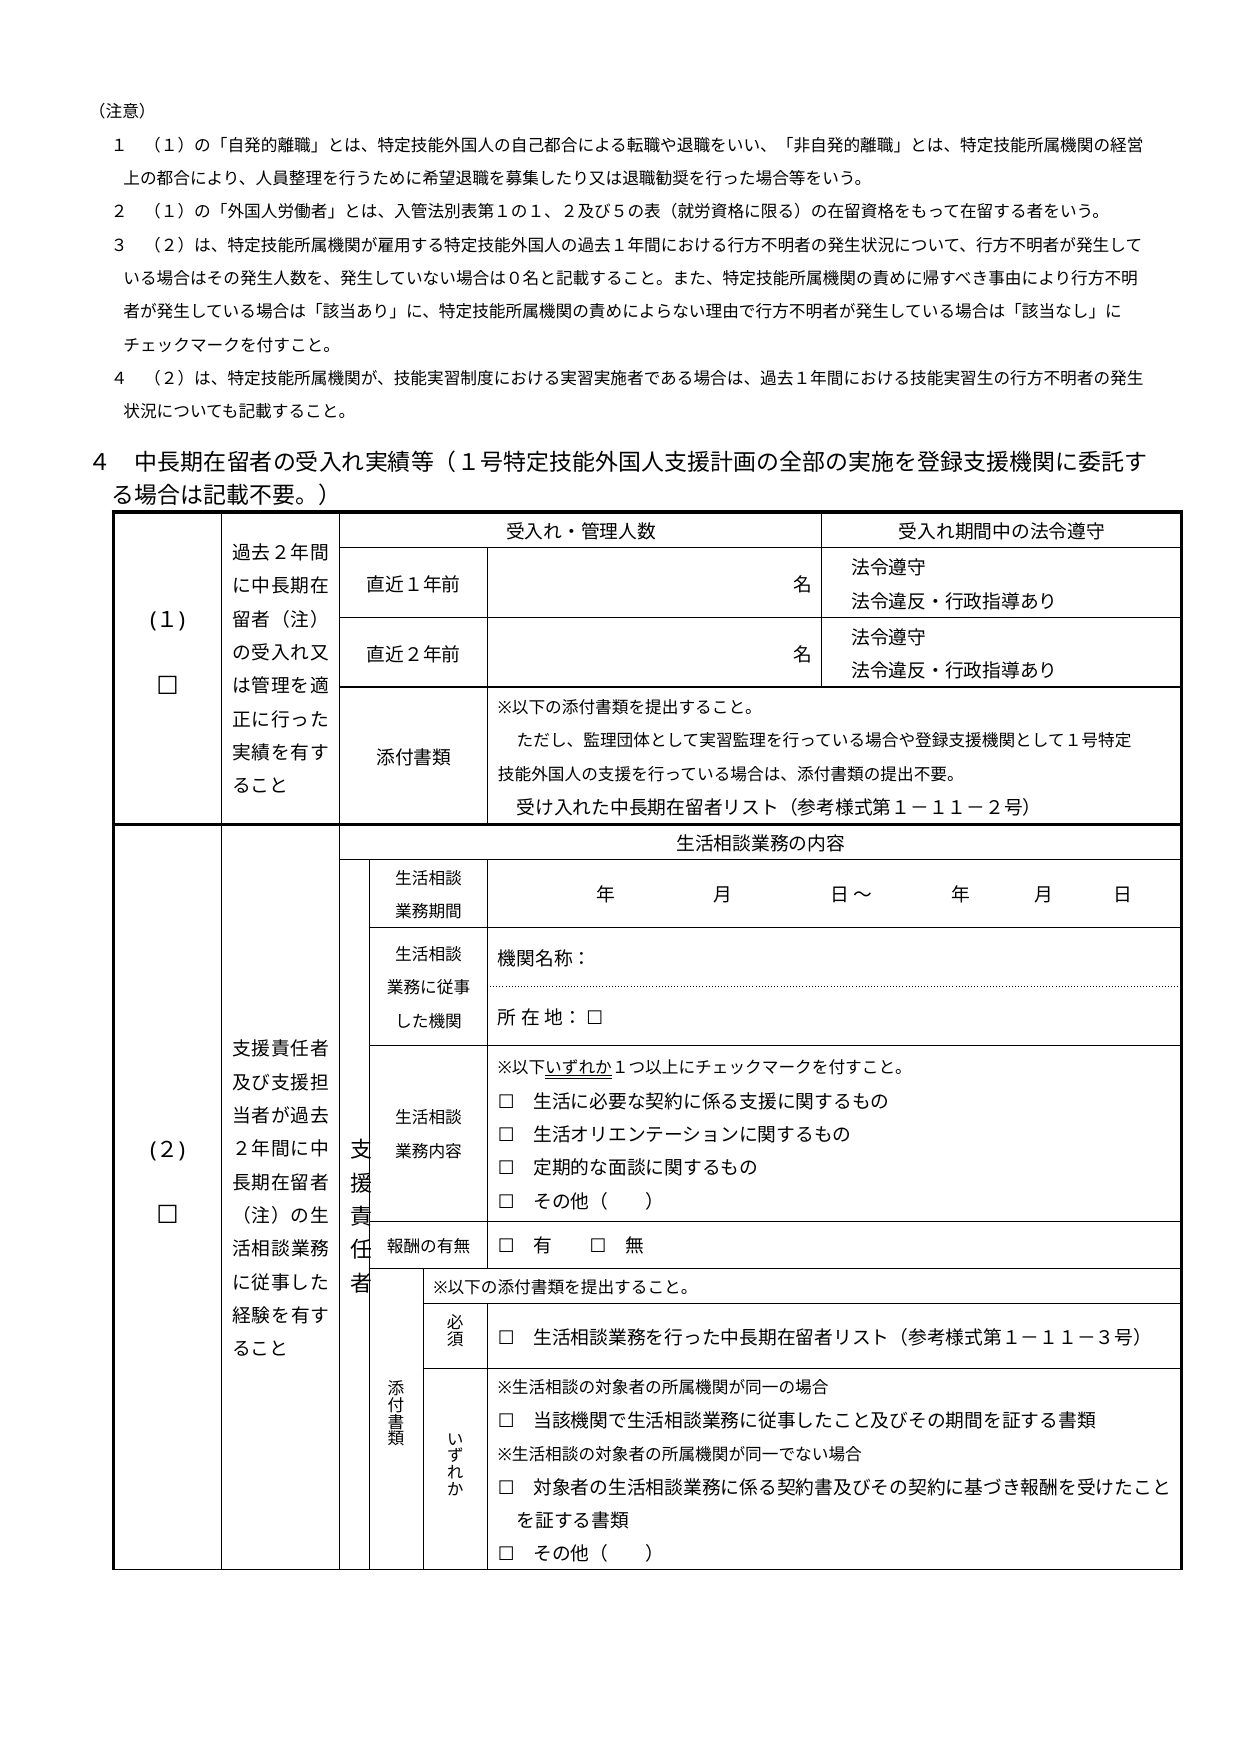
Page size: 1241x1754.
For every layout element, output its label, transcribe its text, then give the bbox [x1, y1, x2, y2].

text ３ （２）は、特定技能所属機関が雇用する特定技能外国人の過去１年間における行方不明者の発生状況について、行方不明者が発生している場合はその発生人数を、発生していない場合は０名と記載すること。また、特定技能所属機関の責めに帰すべき事由により行方不明者が発生している場合は「該当あり」に、特定技能所属機関の責めによらない理由で行方不明者が発生している場合は「該当なし」にチェックマークを付すこと。 [111, 227, 1152, 360]
table_cell 法令遵守 法令違反・行政指導あり [822, 548, 1180, 617]
table_cell 必須 [424, 1304, 487, 1368]
table_cell 名 [488, 548, 821, 617]
table_cell 直近２年前 [340, 618, 487, 686]
table_cell 生活相談 業務期間 [370, 860, 487, 927]
table_cell ※以下の添付書類を提出すること。 [424, 1269, 1180, 1303]
text １ （１）の「自発的離職」とは、特定技能外国人の自己都合による転職や退職をいい、「非自発的離職」とは、特定技能所属機関の経営上の都合により、人員整理を行うために希望退職を募集したり又は退職勧奨を行った場合等をいう。 [111, 127, 1152, 194]
table_cell ☐ 生活相談業務を行った中長期在留者リスト（参考様式第１－１１－３号） [488, 1304, 1180, 1368]
table_header 受入れ・管理人数 [340, 514, 821, 547]
table_cell ※生活相談の対象者の所属機関が同一の場合 ☐ 当該機関で生活相談業務に従事したこと及びその期間を証する書類 ※生活相談の対象者の所属機関が同一でない場合 ☐ 対象者の生活相談業務に係る契約書及びその契約に基づき報酬を受けたことを証する書類 ☐ その他（ ） [488, 1369, 1180, 1569]
table_cell 直近１年前 [340, 548, 487, 617]
table_cell 生活相談 業務に従事した機関 [370, 928, 487, 1045]
table_cell ※以下いずれか１つ以上にチェックマークを付すこと。 ☐ 生活に必要な契約に係る支援に関するもの ☐ 生活オリエンテーションに関するもの ☐ 定期的な面談に関するもの ☐ その他（ ） [488, 1046, 1180, 1221]
table_cell 報酬の有無 [370, 1222, 487, 1268]
table_cell 生活相談 業務内容 [370, 1046, 487, 1221]
table_header (１) ☐ [115, 514, 221, 823]
table_cell 法令遵守 法令違反・行政指導あり [822, 618, 1180, 686]
text （注意） [89, 94, 1152, 127]
table_cell いずれか [424, 1369, 487, 1569]
table_cell 名 [488, 618, 821, 686]
table_cell 年 月 日 ～ 年 月 日 [488, 860, 1180, 927]
table_cell 生活相談業務の内容 [340, 826, 1180, 859]
table_cell 添付書類 [370, 1269, 423, 1569]
table_cell 機関名称： [488, 928, 1180, 986]
table_header 受入れ期間中の法令遵守 [822, 514, 1180, 547]
table_cell 添付書類 [340, 688, 487, 823]
table_cell (２) ☐ [115, 826, 221, 1569]
table_cell 支援 責任者 [340, 860, 369, 1569]
text ４ （２）は、特定技能所属機関が、技能実習制度における実習実施者である場合は、過去１年間における技能実習生の行方不明者の発生状況についても記載すること。 [111, 360, 1152, 427]
table_cell 所在地： ☐ [488, 986, 1180, 1045]
table_header 過去２年間に中長期在留者（注）の受入れ又は管理を適正に行った実績を有すること [222, 514, 339, 823]
text ４ 中長期在留者の受入れ実績等（１号特定技能外国人支援計画の全部の実施を登録支援機関に委託する場合は記載不要。） [89, 444, 1152, 510]
table_cell ☐ 有 ☐ 無 [488, 1222, 1180, 1268]
table_cell 支援責任者及び支援担当者が過去２年間に中長期在留者（注）の生活相談業務に従事した経験を有すること [222, 826, 339, 1569]
text ２ （１）の「外国人労働者」とは、入管法別表第１の１、２及び５の表（就労資格に限る）の在留資格をもって在留する者をいう。 [111, 194, 1152, 227]
table_cell ※以下の添付書類を提出すること。 ただし、監理団体として実習監理を行っている場合や登録支援機関として１号特定 技能外国人の支援を行っている場合は、添付書類の提出不要。 受け入れた中長期在留者リスト（参考様式第１－１１－２号） [488, 688, 1180, 823]
